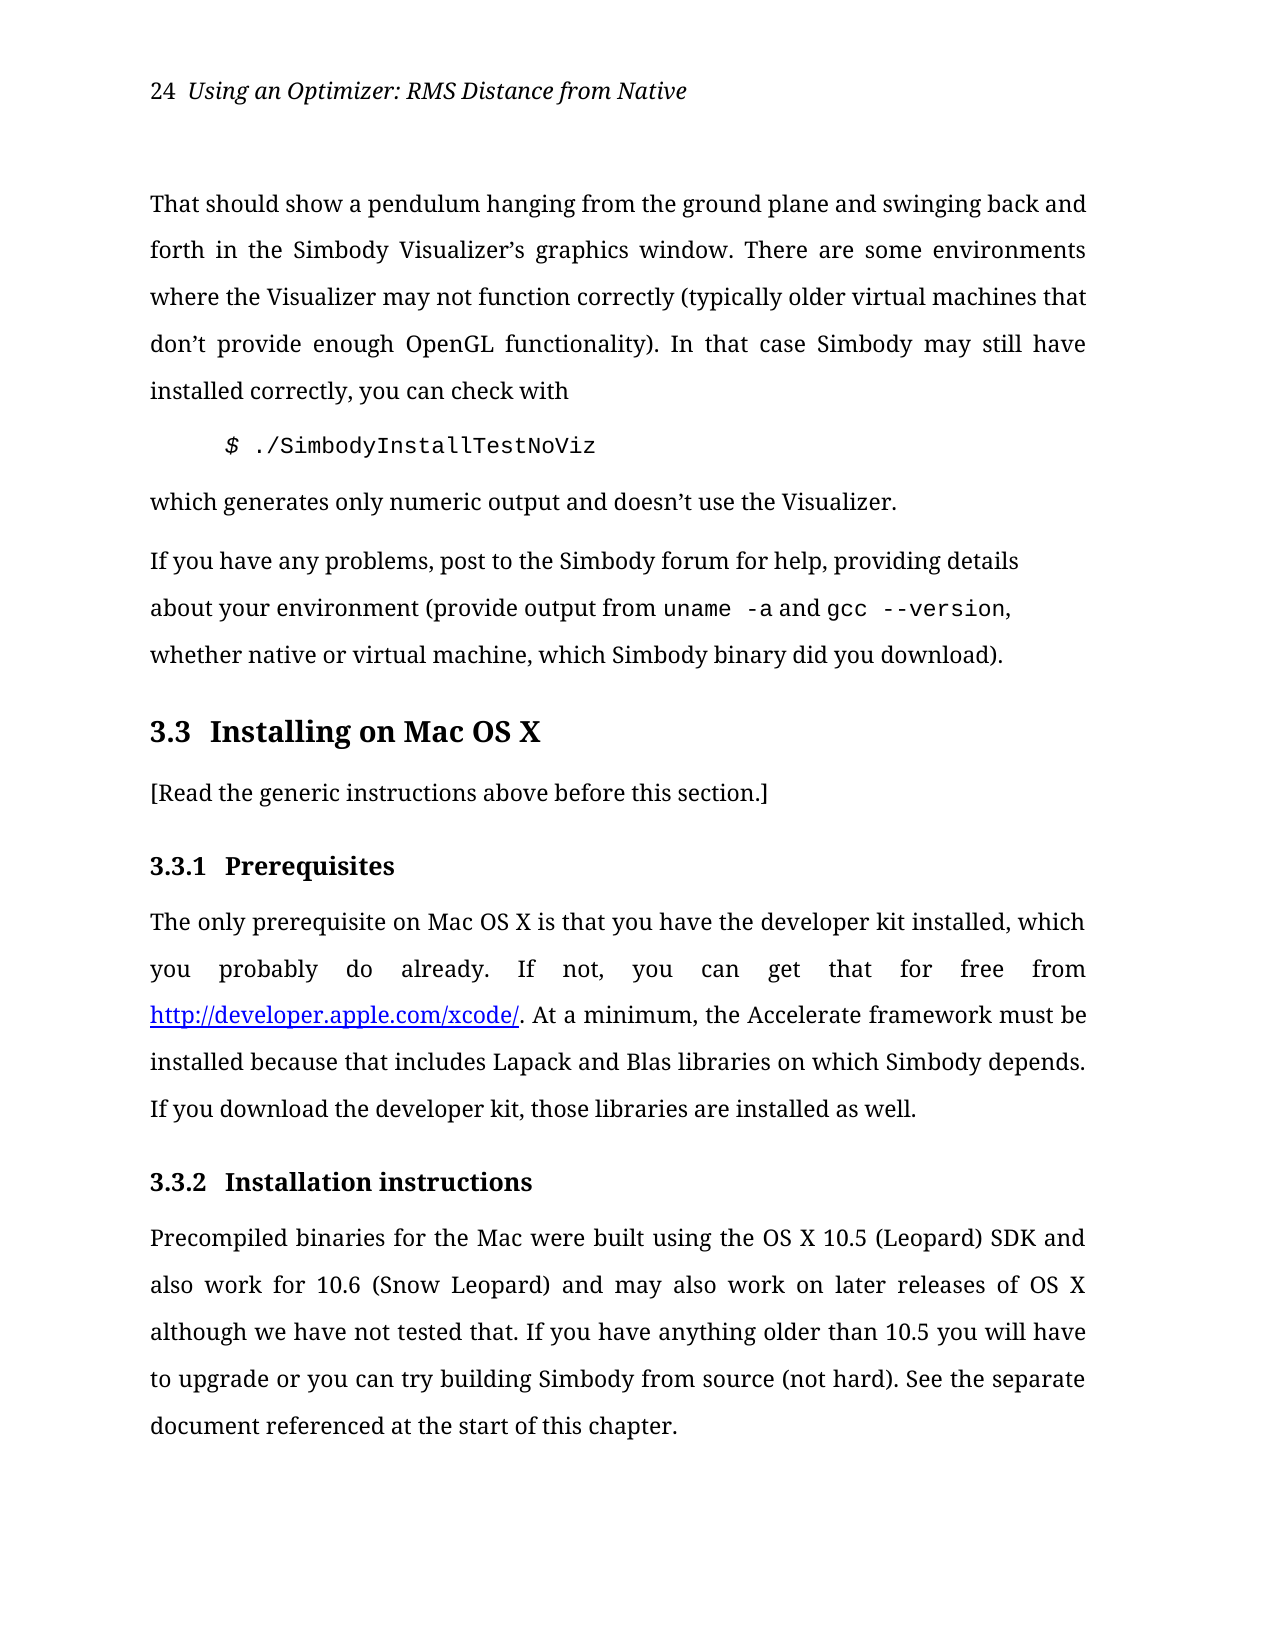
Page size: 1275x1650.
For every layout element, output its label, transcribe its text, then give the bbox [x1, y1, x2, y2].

subtitle Prerequisites [150, 848, 1087, 882]
text That should show a pendulum hanging from the ground plane and swinging back and forth in the Simbody Visualizer’s graphics window. There are some environments where the Visualizer may not function correctly (typically older virtual machines that don’t provide enough OpenGL functionality). In that case Simbody may still have installed correctly, you can check with [150, 187, 1087, 406]
text which generates only numeric output and doesn’t use the Visualizer. [150, 486, 1087, 517]
text Precompiled binaries for the Mac were built using the OS X 10.5 (Leopard) SDK and also work for 10.6 (Snow Leopard) and may also work on later releases of OS X although we have not tested that. If you have anything older than 10.5 you will have to upgrade or you can try building Simbody from source (not hard). See the separate document referenced at the start of this chapter. [150, 1222, 1087, 1441]
text $ ./SimbodyInstallTestNoViz [150, 434, 1087, 460]
text If you have any problems, post to the Simbody forum for help, providing details about your environment (provide output from uname -a and gcc --version, whether native or virtual machine, which Simbody binary did you download). [150, 545, 1087, 670]
subtitle Installing on Mac OS X [150, 711, 1087, 751]
text The only prerequisite on Mac OS X is that you have the developer kit installed, which you probably do already. If not, you can get that for free from http://developer.apple.com/xcode/. At a minimum, the Accelerate framework must be installed because that includes Lapack and Blas libraries on which Simbody depends. If you download the developer kit, those libraries are installed as well. [150, 906, 1087, 1124]
text [Read the generic instructions above before this section.] [150, 777, 1087, 808]
subtitle Installation instructions [150, 1165, 1087, 1199]
